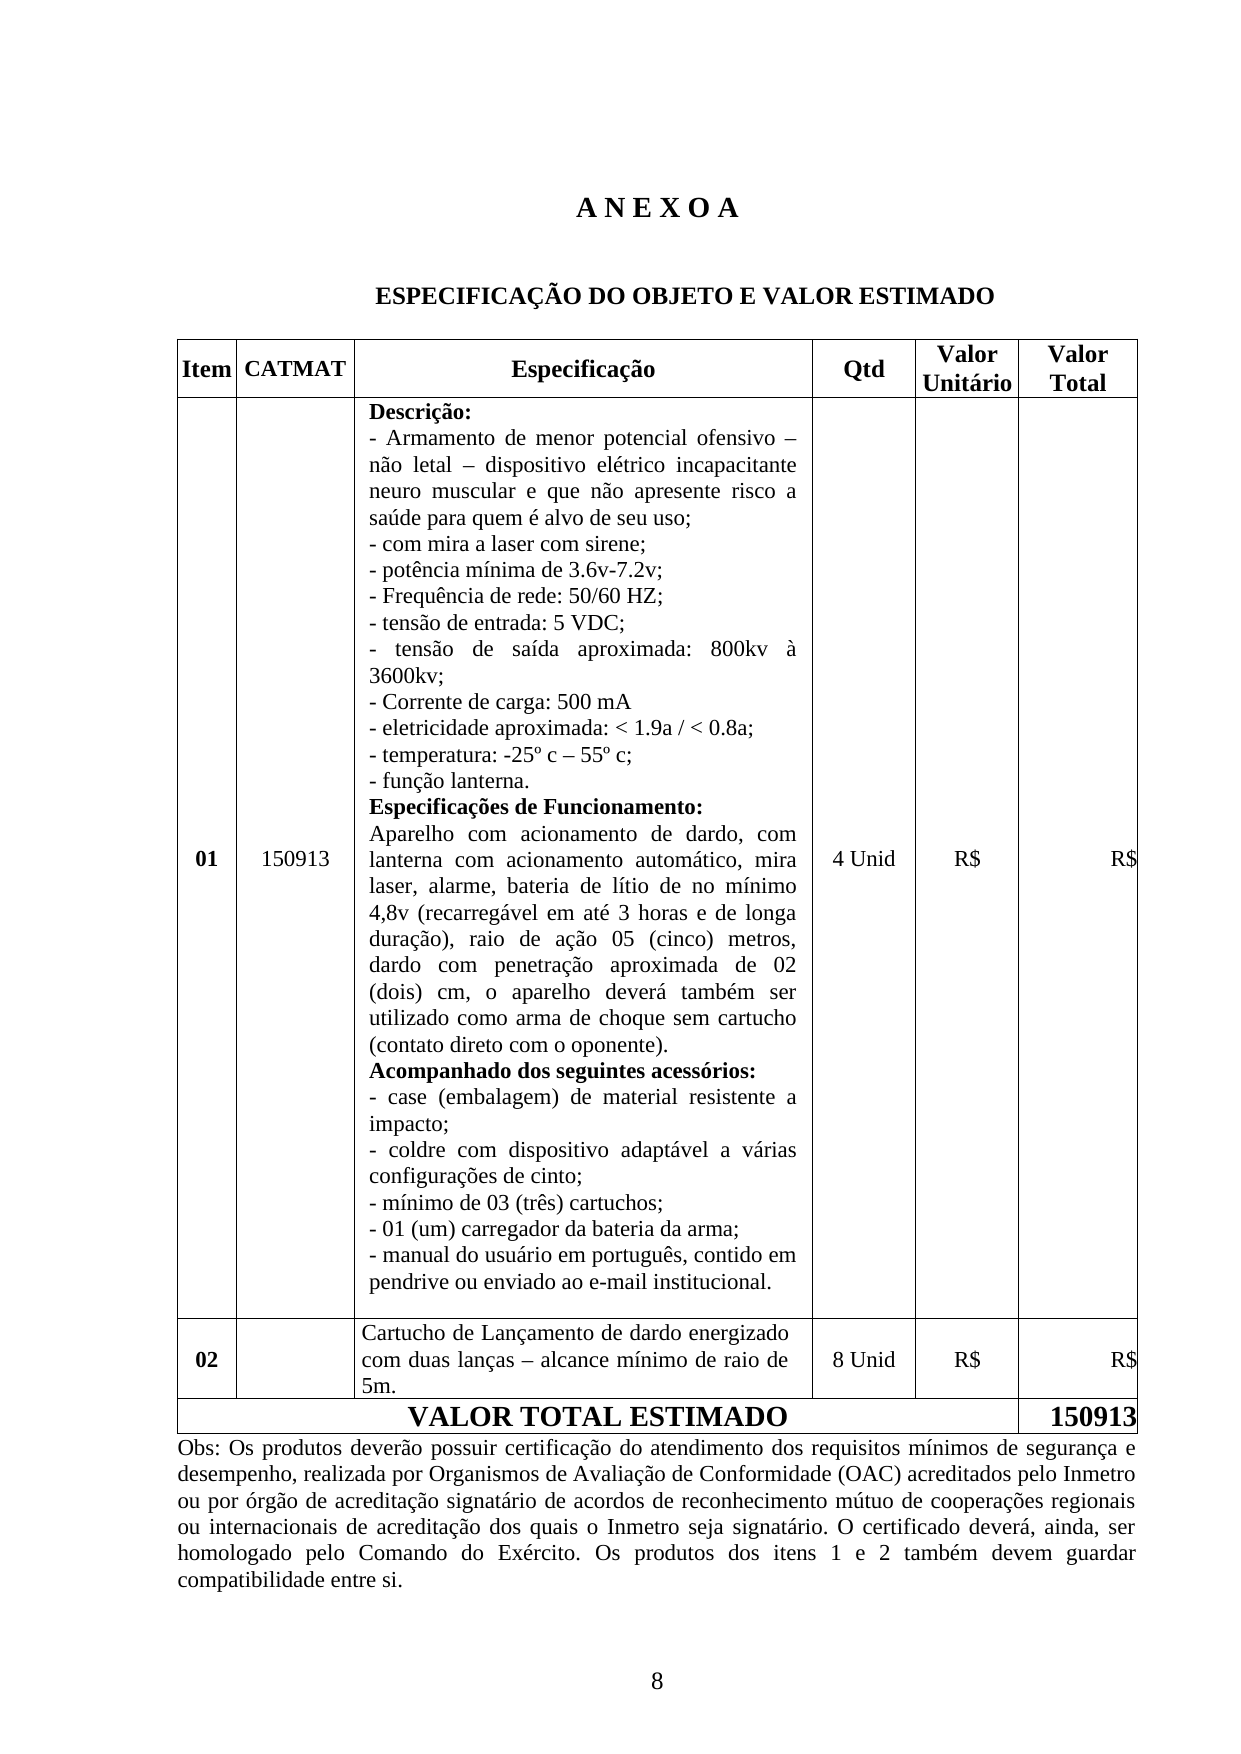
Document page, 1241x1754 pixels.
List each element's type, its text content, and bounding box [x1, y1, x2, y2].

table_header Qtd [813, 340, 915, 397]
table_cell 01 [178, 398, 236, 1318]
table_header Valor Unitário [916, 340, 1018, 397]
text Obs: Os produtos deverão possuir certificação do atendimento dos requisitos mínimos de segurança e desempenho, realizada por Organismos de Avaliação de Conformidade (OAC) acreditados pelo Inmetro ou por órgão de acreditação signatário de acordos de reconhecimento mútuo de cooperações regionais ou internacionais de acreditação dos quais o Inmetro seja signatário. O certificado deverá, ainda, ser homologado pelo Comando do Exército. Os produtos dos itens 1 e 2 também devem guardar compatibilidade entre si. [177, 1434, 1137, 1592]
table_cell R$ [916, 1319, 1018, 1398]
table_cell 0 [1019, 1399, 1137, 1433]
table_header Especificação [355, 340, 812, 397]
table_cell 02 [178, 1319, 236, 1398]
table_cell 4 Unid [813, 398, 915, 1318]
table_header CATMAT [237, 340, 354, 397]
table_cell VALOR TOTAL ESTIMADO [178, 1399, 1018, 1433]
table_cell [237, 1319, 354, 1398]
table_cell R$ [916, 398, 1018, 1318]
table_header Valor Total [1019, 340, 1137, 397]
table_cell Cartucho de Lançamento de dardo energizado com duas lanças – alcance mínimo de raio de 5m. [355, 1319, 812, 1398]
table_cell Descrição: - Armamento de menor potencial ofensivo – não letal – dispositivo elétrico incapacitante neuro muscular e que não apresente risco a saúde para quem é alvo de seu uso; - com mira a laser com sirene; - potência mínima de 3.6v-7.2v; - Frequência de rede: 50/60 HZ; - tensão de entrada: 5 VDC; - tensão de saída aproximada: 800kv à 3600kv; - Corrente de carga: 500 mA - eletricidade aproximada: < 1.9a / < 0.8a; - temperatura: -25º c – 55º c; - função lanterna. Especificações de Funcionamento: Aparelho com acionamento de dardo, com lanterna com acionamento automático, mira laser, alarme, bateria de lítio de no mínimo 4,8v (recarregável em até 3 horas e de longa duração), raio de ação 05 (cinco) metros, dardo com penetração aproximada de 02 (dois) cm, o aparelho deverá também ser utilizado como arma de choque sem cartucho (contato direto com o oponente). Acompanhado dos seguintes acessórios: - case (embalagem) de material resistente a impacto; - coldre com dispositivo adaptável a várias configurações de cinto; - mínimo de 03 (três) cartuchos; - 01 (um) carregador da bateria da arma; - manual do usuário em português, contido em pendrive ou enviado ao e-mail institucional. [355, 398, 812, 1318]
text ESPECIFICAÇÃO DO OBJETO E VALOR ESTIMADO [233, 281, 1137, 310]
table_header Item [178, 340, 236, 397]
table_cell R$ [1019, 398, 1137, 1318]
table_cell R$ [1019, 1319, 1137, 1398]
table_cell 150913 [237, 398, 354, 1318]
table_cell 8 Unid [813, 1319, 915, 1398]
text A N E X O A [177, 190, 1137, 223]
